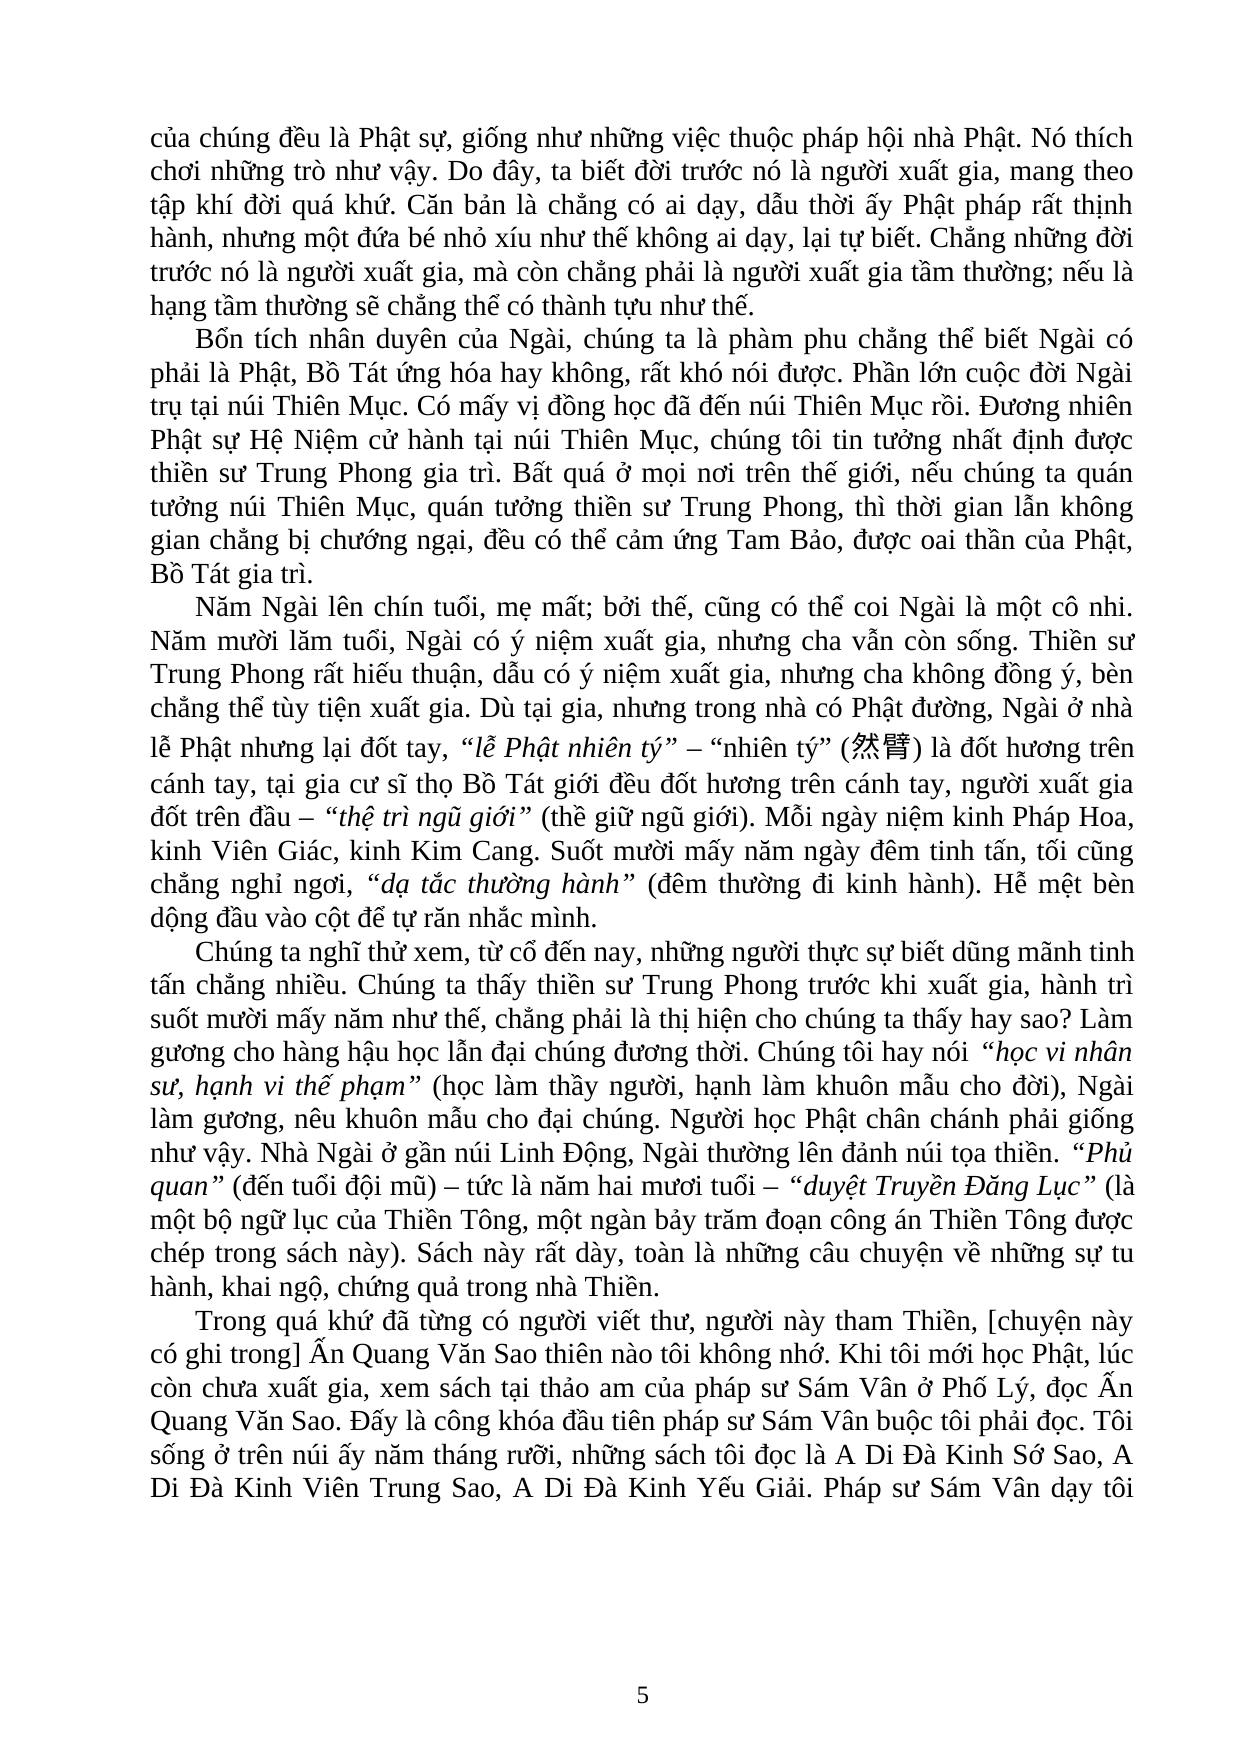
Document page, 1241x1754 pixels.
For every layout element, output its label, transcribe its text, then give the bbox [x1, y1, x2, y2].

text Chúng ta nghĩ thử xem, từ cổ đến nay, những người thực sự biết dũng mãnh tinh tấn chẳng nhiều. Chúng ta thấy thiền sư Trung Phong trước khi xuất gia, hành trì suốt mười mấy năm như thế, chẳng phải là thị hiện cho chúng ta thấy hay sao? Làm gương cho hàng hậu học lẫn đại chúng đương thời. Chúng tôi hay nói “học vi nhân sư, hạnh vi thế phạm” (học làm thầy người, hạnh làm khuôn mẫu cho đời), Ngài làm gương, nêu khuôn mẫu cho đại chúng. Người học Phật chân chánh phải giống như vậy. Nhà Ngài ở gần núi Linh Động, Ngài thường lên đảnh núi tọa thiền. “Phủ quan” (đến tuổi đội mũ) – tức là năm hai mươi tuổi – “duyệt Truyền Đăng Lục” (là một bộ ngữ lục của Thiền Tông, một ngàn bảy trăm đoạn công án Thiền Tông được chép trong sách này). Sách này rất dày, toàn là những câu chuyện về những sự tu hành, khai ngộ, chứng quả trong nhà Thiền. [150, 934, 1135, 1303]
text Năm Ngài lên chín tuổi, mẹ mất; bởi thế, cũng có thể coi Ngài là một cô nhi. Năm mười lăm tuổi, Ngài có ý niệm xuất gia, nhưng cha vẫn còn sống. Thiền sư Trung Phong rất hiếu thuận, dẫu có ý niệm xuất gia, nhưng cha không đồng ý, bèn chẳng thể tùy tiện xuất gia. Dù tại gia, nhưng trong nhà có Phật đường, Ngài ở nhà lễ Phật nhưng lại đốt tay, “lễ Phật nhiên tý” – “nhiên tý” (然臂) là đốt hương trên cánh tay, tại gia cư sĩ thọ Bồ Tát giới đều đốt hương trên cánh tay, người xuất gia đốt trên đầu – “thệ trì ngũ giới” (thề giữ ngũ giới). Mỗi ngày niệm kinh Pháp Hoa, kinh Viên Giác, kinh Kim Cang. Suốt mười mấy năm ngày đêm tinh tấn, tối cũng chẳng nghỉ ngơi, “dạ tắc thường hành” (đêm thường đi kinh hành). Hễ mệt bèn dộng đầu vào cột để tự răn nhắc mình. [150, 589, 1135, 934]
text Bổn tích nhân duyên của Ngài, chúng ta là phàm phu chẳng thể biết Ngài có phải là Phật, Bồ Tát ứng hóa hay không, rất khó nói được. Phần lớn cuộc đời Ngài trụ tại núi Thiên Mục. Có mấy vị đồng học đã đến núi Thiên Mục rồi. Đương nhiên Phật sự Hệ Niệm cử hành tại núi Thiên Mục, chúng tôi tin tưởng nhất định được thiền sư Trung Phong gia trì. Bất quá ở mọi nơi trên thế giới, nếu chúng ta quán tưởng núi Thiên Mục, quán tưởng thiền sư Trung Phong, thì thời gian lẫn không gian chẳng bị chướng ngại, đều có thể cảm ứng Tam Bảo, được oai thần của Phật, Bồ Tát gia trì. [150, 321, 1135, 589]
